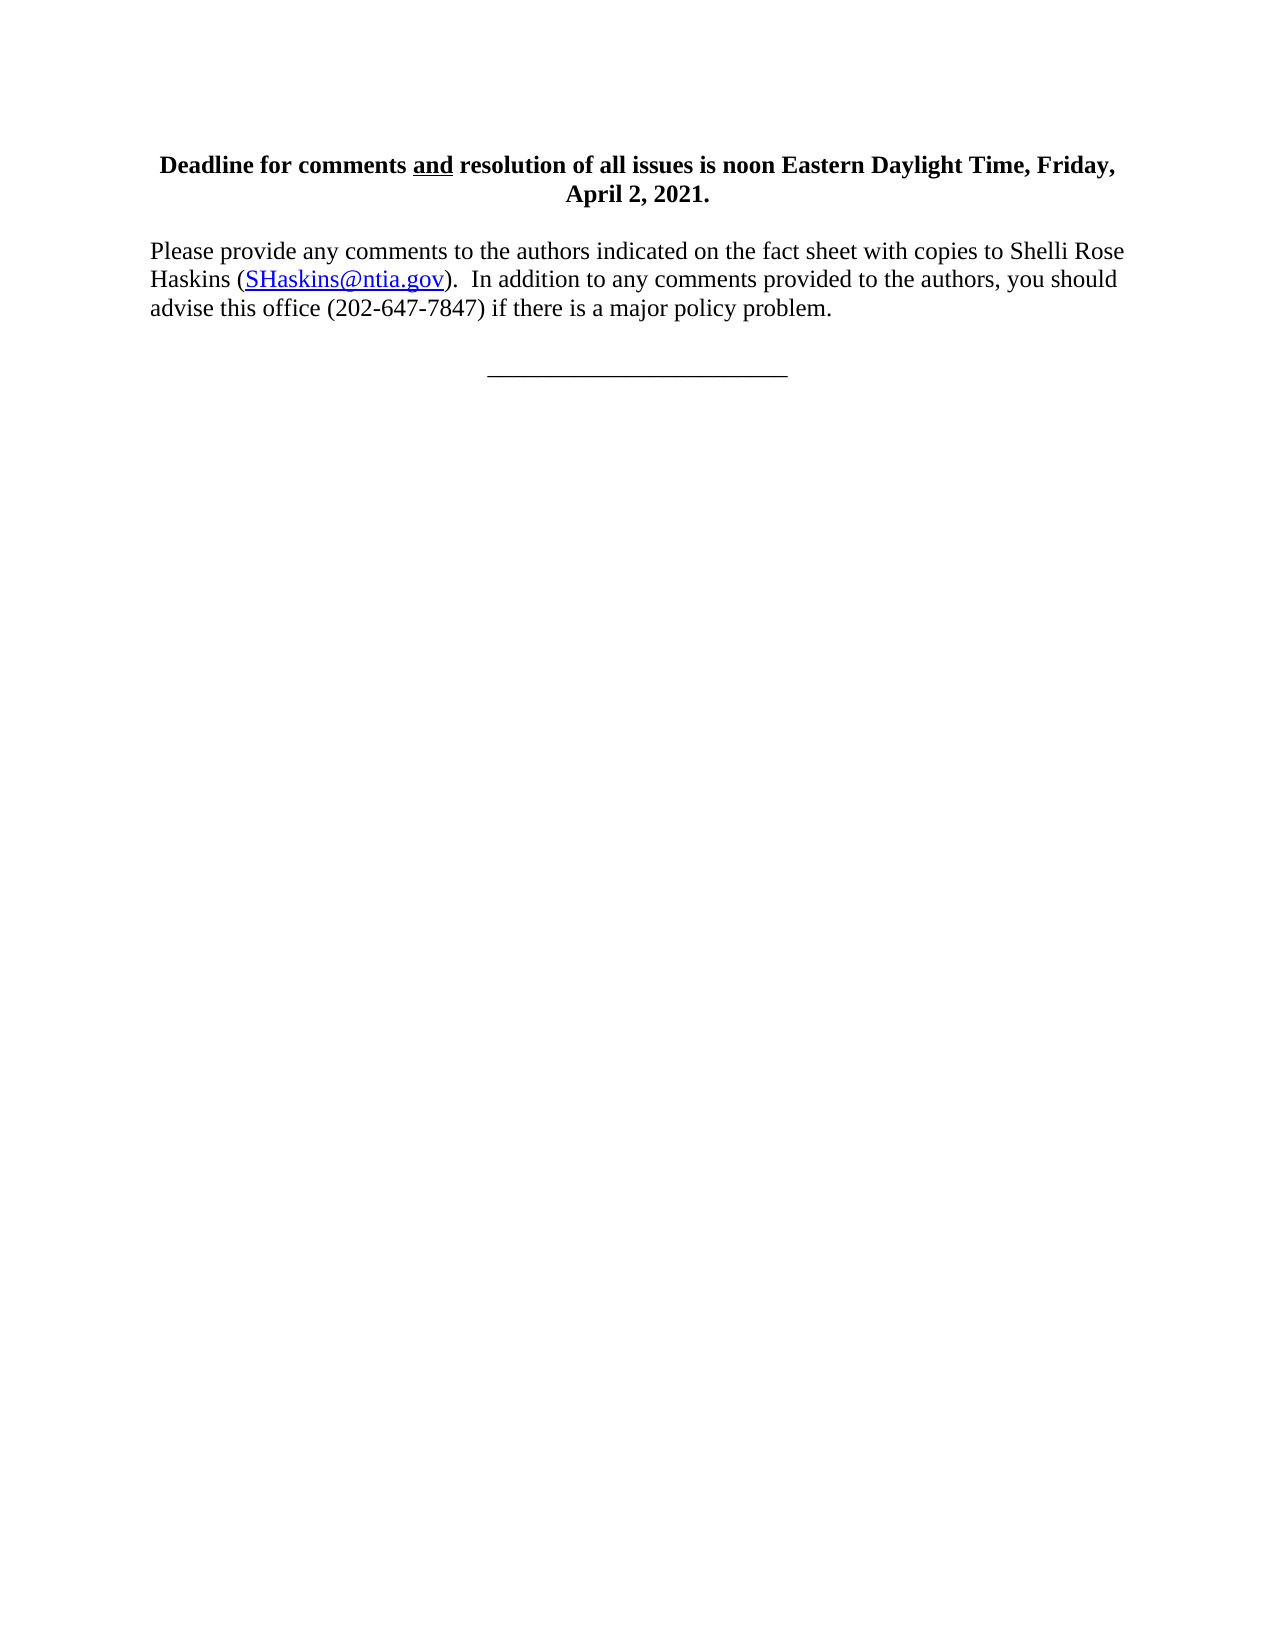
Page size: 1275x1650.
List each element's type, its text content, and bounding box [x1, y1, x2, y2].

text ________________________ [150, 351, 1125, 379]
text Please provide any comments to the authors indicated on the fact sheet with copies to Shelli Rose Haskins (SHaskins@ntia.gov). In addition to any comments provided to the authors, you should advise this office (202-647-7847) if there is a major policy problem. [150, 236, 1125, 322]
text Deadline for comments and resolution of all issues is noon Eastern Daylight Time, Friday, April 2, 2021. [150, 150, 1125, 207]
